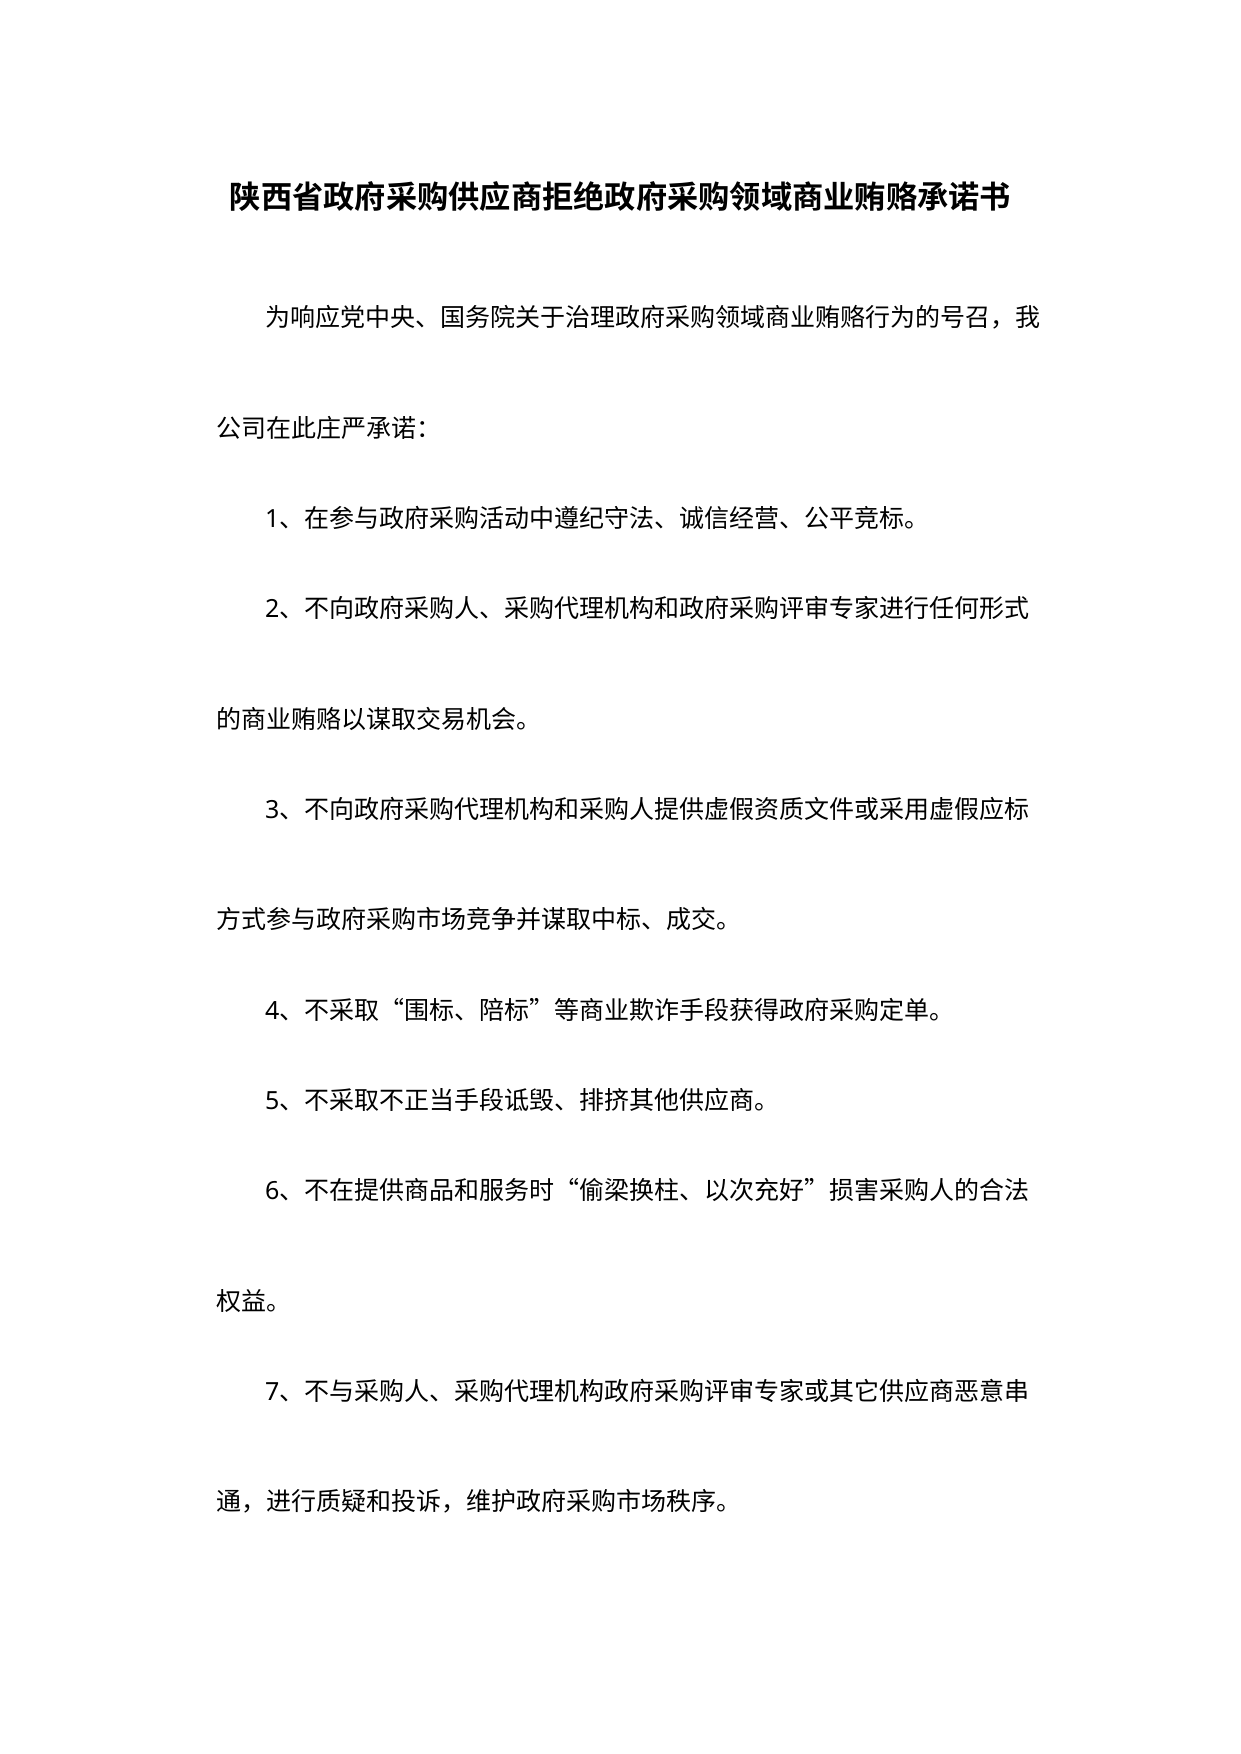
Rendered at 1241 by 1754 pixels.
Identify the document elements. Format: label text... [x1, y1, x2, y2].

text 为响应党中央、国务院关于治理政府采购领域商业贿赂行为的号召，我公司在此庄严承诺： [216, 283, 1053, 459]
text 3、不向政府采购代理机构和采购人提供虚假资质文件或采用虚假应标方式参与政府采购市场竞争并谋取中标、成交。 [216, 775, 1053, 950]
text 2、不向政府采购人、采购代理机构和政府采购评审专家进行任何形式的商业贿赂以谋取交易机会。 [216, 574, 1053, 750]
text 4、不采取“围标、陪标”等商业欺诈手段获得政府采购定单。 [216, 976, 1053, 1041]
text 5、不采取不正当手段诋毁、排挤其他供应商。 [216, 1066, 1053, 1131]
text 6、不在提供商品和服务时“偷梁换柱、以次充好”损害采购人的合法权益。 [216, 1156, 1053, 1332]
text 1、在参与政府采购活动中遵纪守法、诚信经营、公平竞标。 [216, 484, 1053, 549]
text 7、不与采购人、采购代理机构政府采购评审专家或其它供应商恶意串通，进行质疑和投诉，维护政府采购市场秩序。 [216, 1357, 1053, 1532]
text 陕西省政府采购供应商拒绝政府采购领域商业贿赂承诺书 [187, 162, 1053, 227]
